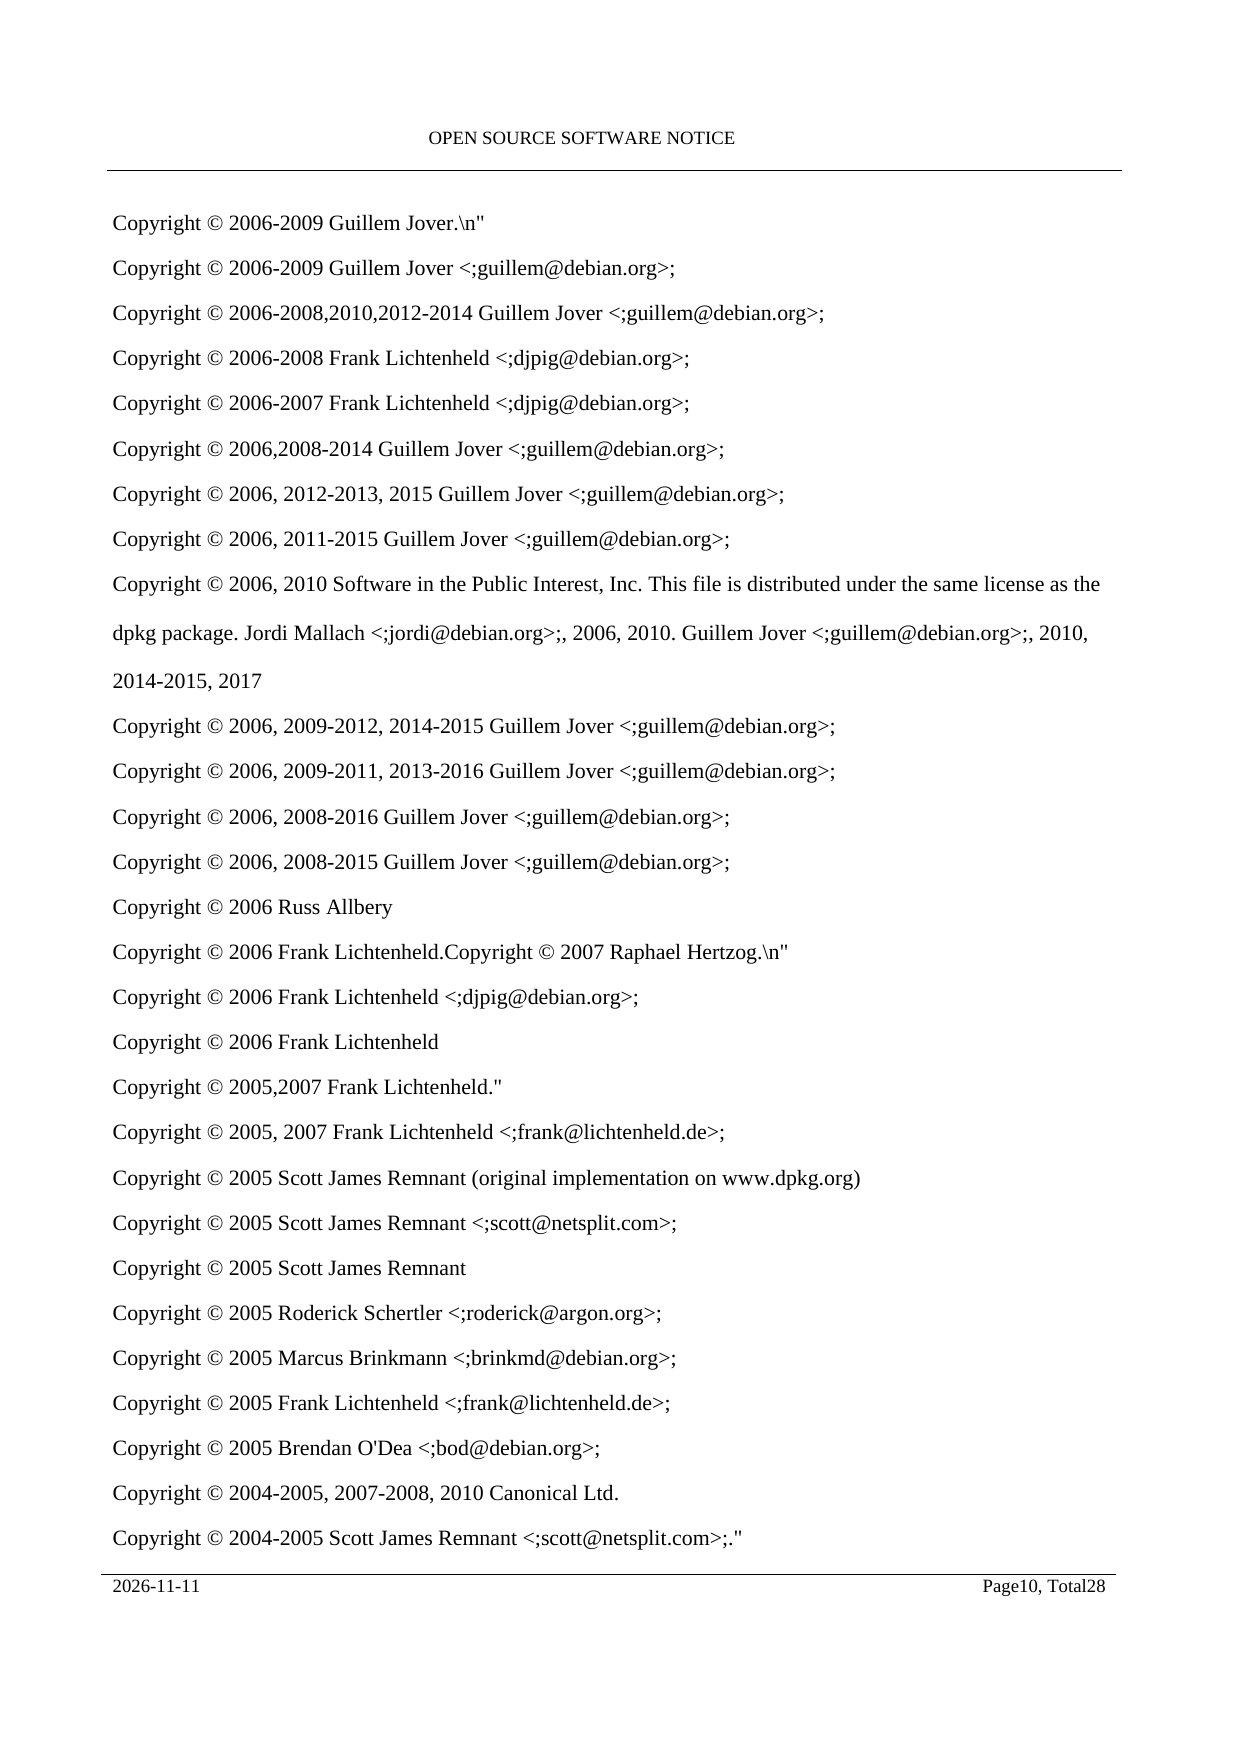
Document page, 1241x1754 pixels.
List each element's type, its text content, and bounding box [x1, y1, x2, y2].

text Copyright © 2006 Frank Lichtenheld <;djpig@debian.org>; [112, 980, 1128, 1013]
text Copyright © 2004-2005 Scott James Remnant <;scott@netsplit.com>;." [112, 1522, 1128, 1554]
text Copyright © 2006 Russ Allbery [112, 890, 1128, 923]
text Copyright © 2005, 2007 Frank Lichtenheld <;frank@lichtenheld.de>; [112, 1116, 1128, 1148]
text Copyright © 2006, 2011-2015 Guillem Jover <;guillem@debian.org>; [112, 522, 1128, 554]
text Copyright © 2006, 2008-2016 Guillem Jover <;guillem@debian.org>; [112, 800, 1128, 832]
text Copyright © 2006, 2010 Software in the Public Interest, Inc. This file is distributed under the same license as the dpkg package. Jordi Mallach <;jordi@debian.org>;, 2006, 2010. Guillem Jover <;guillem@debian.org>;, 2010, 2014-2015, 2017 [112, 567, 1128, 697]
text Copyright © 2005 Roderick Schertler <;roderick@argon.org>; [112, 1296, 1128, 1329]
text Copyright © 2006,2008-2014 Guillem Jover <;guillem@debian.org>; [112, 432, 1128, 464]
text Copyright © 2006 Frank Lichtenheld.Copyright © 2007 Raphael Hertzog.\n" [112, 935, 1128, 968]
text Copyright © 2005,2007 Frank Lichtenheld." [112, 1071, 1128, 1103]
text Copyright © 2005 Scott James Remnant <;scott@netsplit.com>; [112, 1206, 1128, 1238]
text Copyright © 2004-2005, 2007-2008, 2010 Canonical Ltd. [112, 1477, 1128, 1509]
text Copyright © 2005 Brendan O'Dea <;bod@debian.org>; [112, 1431, 1128, 1464]
text Copyright © 2006-2007 Frank Lichtenheld <;djpig@debian.org>; [112, 387, 1128, 419]
text Copyright © 2006-2009 Guillem Jover <;guillem@debian.org>; [112, 251, 1128, 284]
text Copyright © 2006, 2009-2012, 2014-2015 Guillem Jover <;guillem@debian.org>; [112, 710, 1128, 742]
text Copyright © 2005 Frank Lichtenheld <;frank@lichtenheld.de>; [112, 1386, 1128, 1419]
text Copyright © 2006, 2009-2011, 2013-2016 Guillem Jover <;guillem@debian.org>; [112, 755, 1128, 787]
text Copyright © 2006 Frank Lichtenheld [112, 1026, 1128, 1058]
text Copyright © 2005 Marcus Brinkmann <;brinkmd@debian.org>; [112, 1341, 1128, 1374]
text Copyright © 2005 Scott James Remnant [112, 1251, 1128, 1283]
text Copyright © 2005 Scott James Remnant (original implementation on www.dpkg.org) [112, 1161, 1128, 1193]
text Copyright © 2006-2008 Frank Lichtenheld <;djpig@debian.org>; [112, 342, 1128, 374]
text Copyright © 2006, 2012-2013, 2015 Guillem Jover <;guillem@debian.org>; [112, 477, 1128, 509]
text Copyright © 2006-2008,2010,2012-2014 Guillem Jover <;guillem@debian.org>; [112, 297, 1128, 329]
text Copyright © 2006-2009 Guillem Jover.\n" [112, 206, 1128, 239]
text Copyright © 2006, 2008-2015 Guillem Jover <;guillem@debian.org>; [112, 845, 1128, 878]
